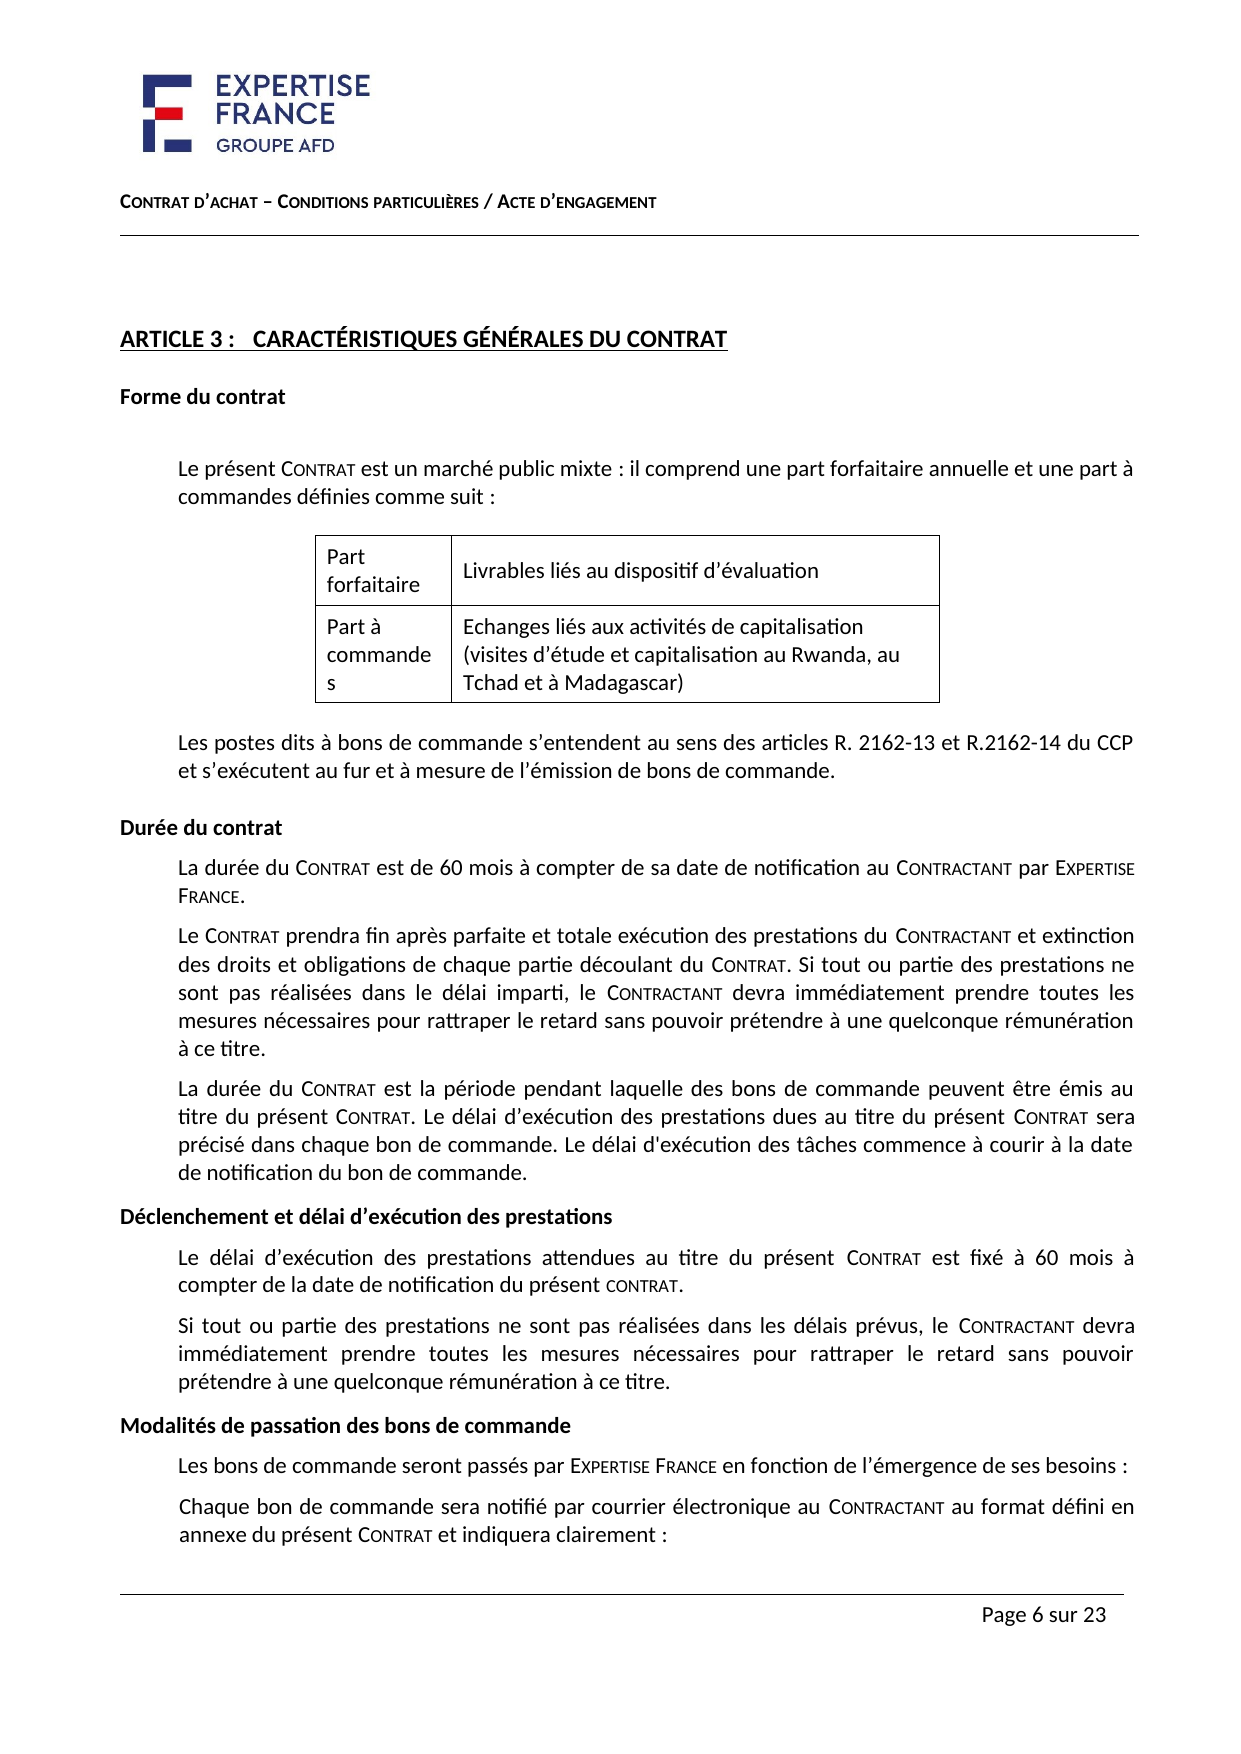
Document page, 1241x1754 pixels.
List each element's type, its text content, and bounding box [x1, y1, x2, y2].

text La durée du Contrat est la période pendant laquelle des bons de commande peuvent être émis au titre du présent Contrat. Le délai d’exécution des prestations dues au titre du présent Contrat sera précisé dans chaque bon de commande. Le délai d'exécution des tâches commence à courir à la date de notification du bon de commande. [178, 1074, 1135, 1186]
text Le Contrat prendra fin après parfaite et totale exécution des prestations du Contractant et extinction des droits et obligations de chaque partie découlant du Contrat. Si tout ou partie des prestations ne sont pas réalisées dans le délai imparti, le Contractant devra immédiatement prendre toutes les mesures nécessaires pour rattraper le retard sans pouvoir prétendre à une quelconque rémunération à ce titre. [178, 922, 1135, 1062]
subtitle Modalités de passation des bons de commande [120, 1408, 1135, 1439]
text Chaque bon de commande sera notifié par courrier électronique au Contractant au format défini en annexe du présent Contrat et indiquera clairement : [179, 1492, 1135, 1548]
text Le délai d’exécution des prestations attendues au titre du présent Contrat est fixé à 60 mois à compter de la date de notification du présent contrat. [178, 1243, 1135, 1299]
text La durée du Contrat est de 60 mois à compter de sa date de notification au Contractant par Expertise France. [178, 853, 1135, 909]
list CaractÉristiques gÉnÉrales du contrat [120, 323, 1135, 354]
subtitle Déclenchement et délai d’exécution des prestations [120, 1199, 1135, 1230]
picture [120, 41, 397, 183]
table_header Livrables liés au dispositif d’évaluation [452, 536, 939, 605]
text Les bons de commande seront passés par Expertise France en fonction de l’émergence de ses besoins : [178, 1451, 1135, 1479]
text Le présent Contrat est un marché public mixte : il comprend une part forfaitaire annuelle et une part à commandes définies comme suit : [178, 454, 1135, 510]
text Si tout ou partie des prestations ne sont pas réalisées dans les délais prévus, le Contractant devra immédiatement prendre toutes les mesures nécessaires pour rattraper le retard sans pouvoir prétendre à une quelconque rémunération à ce titre. [178, 1311, 1135, 1395]
table_cell Part à commandes [316, 606, 451, 702]
subtitle Forme du contrat [120, 379, 1135, 410]
subtitle Durée du contrat [120, 809, 1135, 841]
table_header Part forfaitaire [316, 536, 451, 605]
text Les postes dits à bons de commande s’entendent au sens des articles R. 2162-13 et R.2162-14 du CCP et s’exécutent au fur et à mesure de l’émission de bons de commande. [178, 728, 1135, 784]
table_cell Echanges liés aux activités de capitalisation (visites d’étude et capitalisation au Rwanda, au Tchad et à Madagascar) [452, 606, 939, 702]
